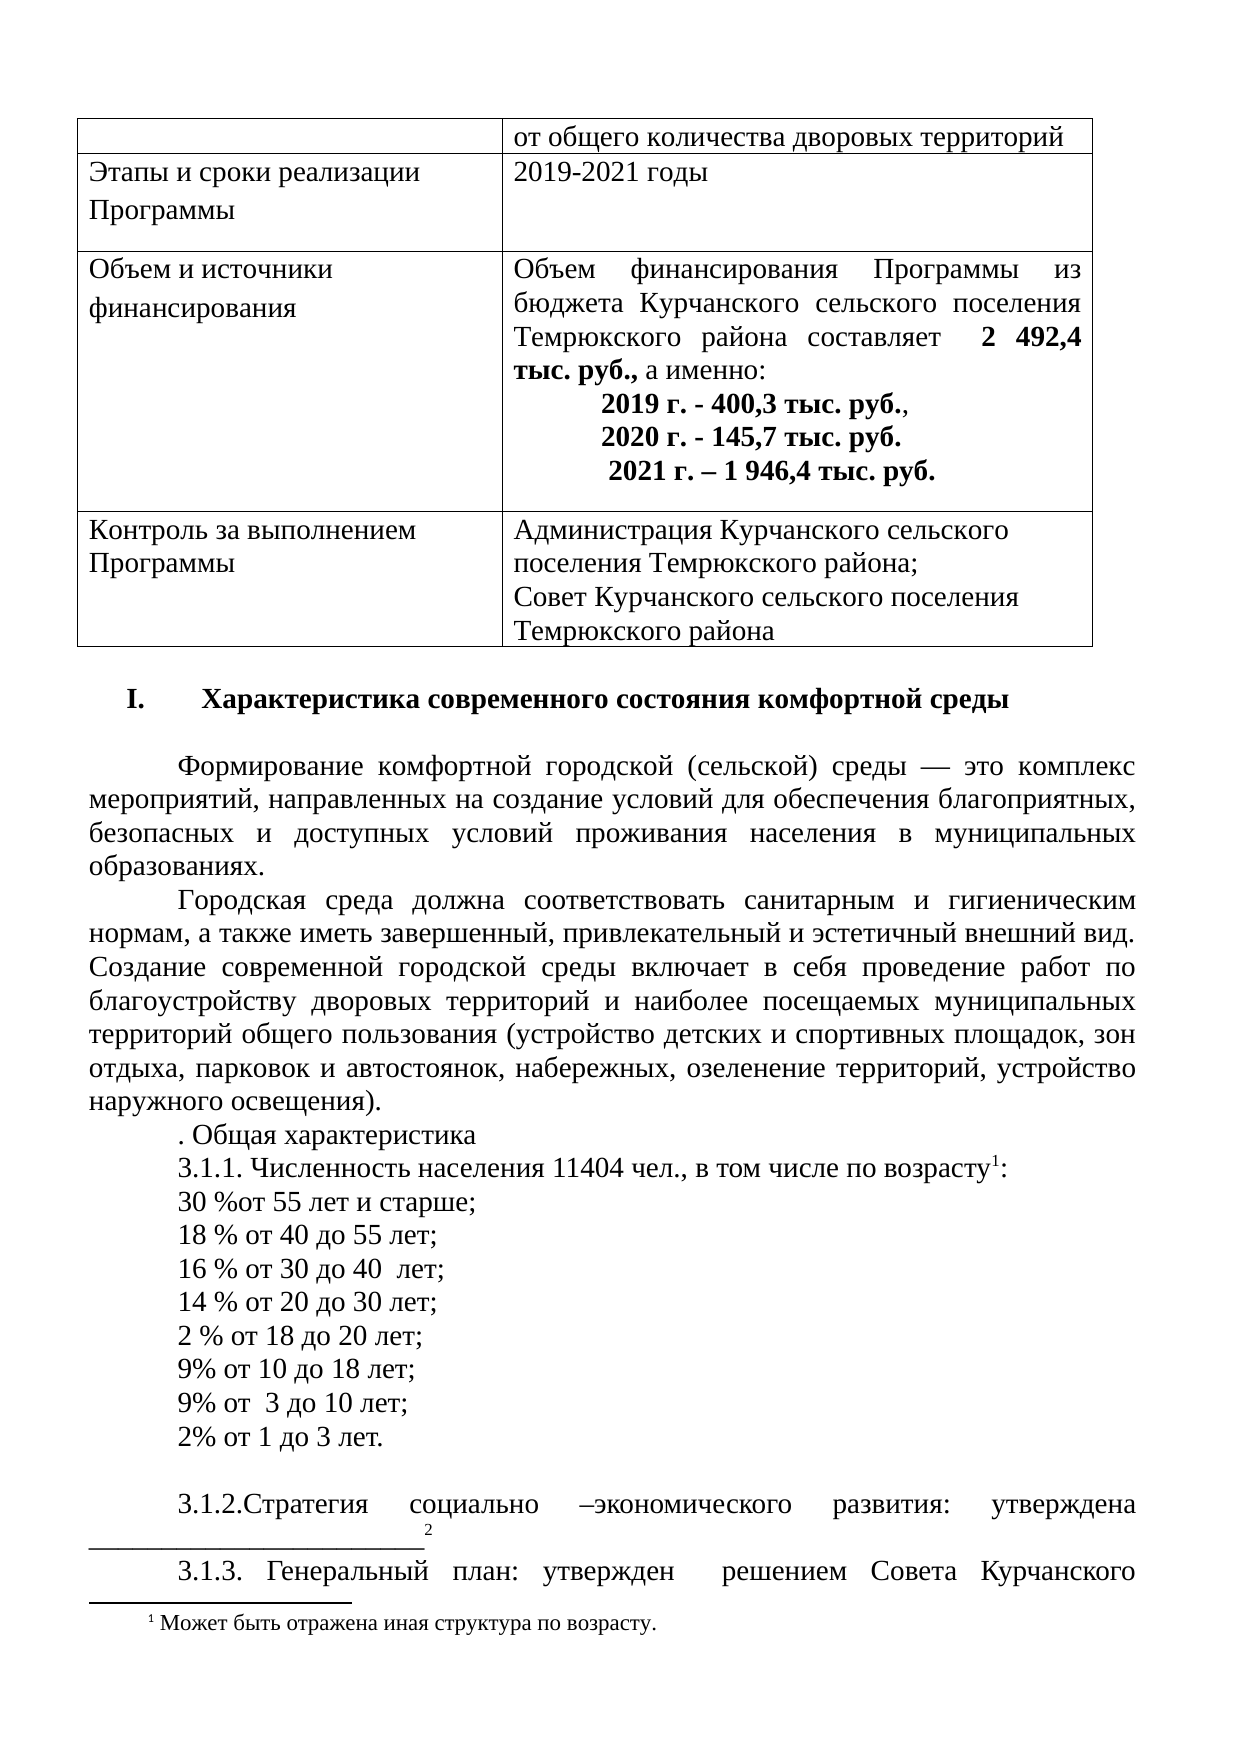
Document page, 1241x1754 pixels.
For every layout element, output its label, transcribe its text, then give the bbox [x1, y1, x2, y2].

table_cell Этапы и сроки реализации Программы [78, 154, 502, 251]
text 16 % от 30 до 40 лет; [89, 1251, 1137, 1284]
text Формирование комфортной городской (сельской) среды — это комплекс мероприятий, направленных на создание условий для обеспечения благоприятных, безопасных и доступных условий проживания населения в муниципальных образованиях. [89, 748, 1137, 882]
text 2% от 1 до 3 лет. [89, 1419, 1137, 1452]
table_cell Объем и источники финансирования [78, 252, 502, 511]
text 14 % от 20 до 30 лет; [89, 1284, 1137, 1318]
table_cell Контроль за выполнением Программы [78, 512, 502, 646]
list Характеристика современного состояния комфортной среды [126, 681, 1137, 714]
text 9% от 3 до 10 лет; [89, 1385, 1137, 1419]
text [89, 1553, 1137, 1586]
text 9% от 10 до 18 лет; [89, 1352, 1137, 1385]
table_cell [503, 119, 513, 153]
table_cell Администрация Курчанского сельского поселения Темрюкского района; Совет Курчанского сельского поселения Темрюкского района [503, 512, 1092, 646]
text . Общая характеристика [89, 1117, 1137, 1150]
text Городская среда должна соответствовать санитарным и гигиеническим нормам, а также иметь завершенный, привлекательный и эстетичный внешний вид. Создание современной городской среды включает в себя проведение работ по благоустройству дворовых территорий и наиболее посещаемых муниципальных территорий общего пользования (устройство детских и спортивных площадок, зон отдыха, парковок и автостоянок, набережных, озеленение территорий, устройство наружного освещения). [89, 882, 1137, 1117]
table_cell Объем финансирования Программы из бюджета Курчанского сельского поселения Темрюкского района составляет 2 492,4 тыс. руб., а именно: 2019 г. - 400,3 тыс. руб., 2020 г. - 145,7 тыс. руб. 2021 г. – 1 946,4 тыс. руб. [503, 252, 1092, 511]
text 30 %от 55 лет и старше; [89, 1184, 1137, 1217]
text 3.1.2.Стратегия социально –экономического развития: утверждена _______________________ [89, 1486, 1137, 1553]
text 3.1.1. Численность населения 11404 чел., в том числе по возрасту: [89, 1150, 1137, 1184]
text 18 % от 40 до 55 лет; [89, 1217, 1137, 1251]
table_cell 2019-2021 годы [503, 154, 1092, 251]
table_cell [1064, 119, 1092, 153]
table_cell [78, 119, 502, 153]
text 2 % от 18 до 20 лет; [89, 1318, 1137, 1352]
